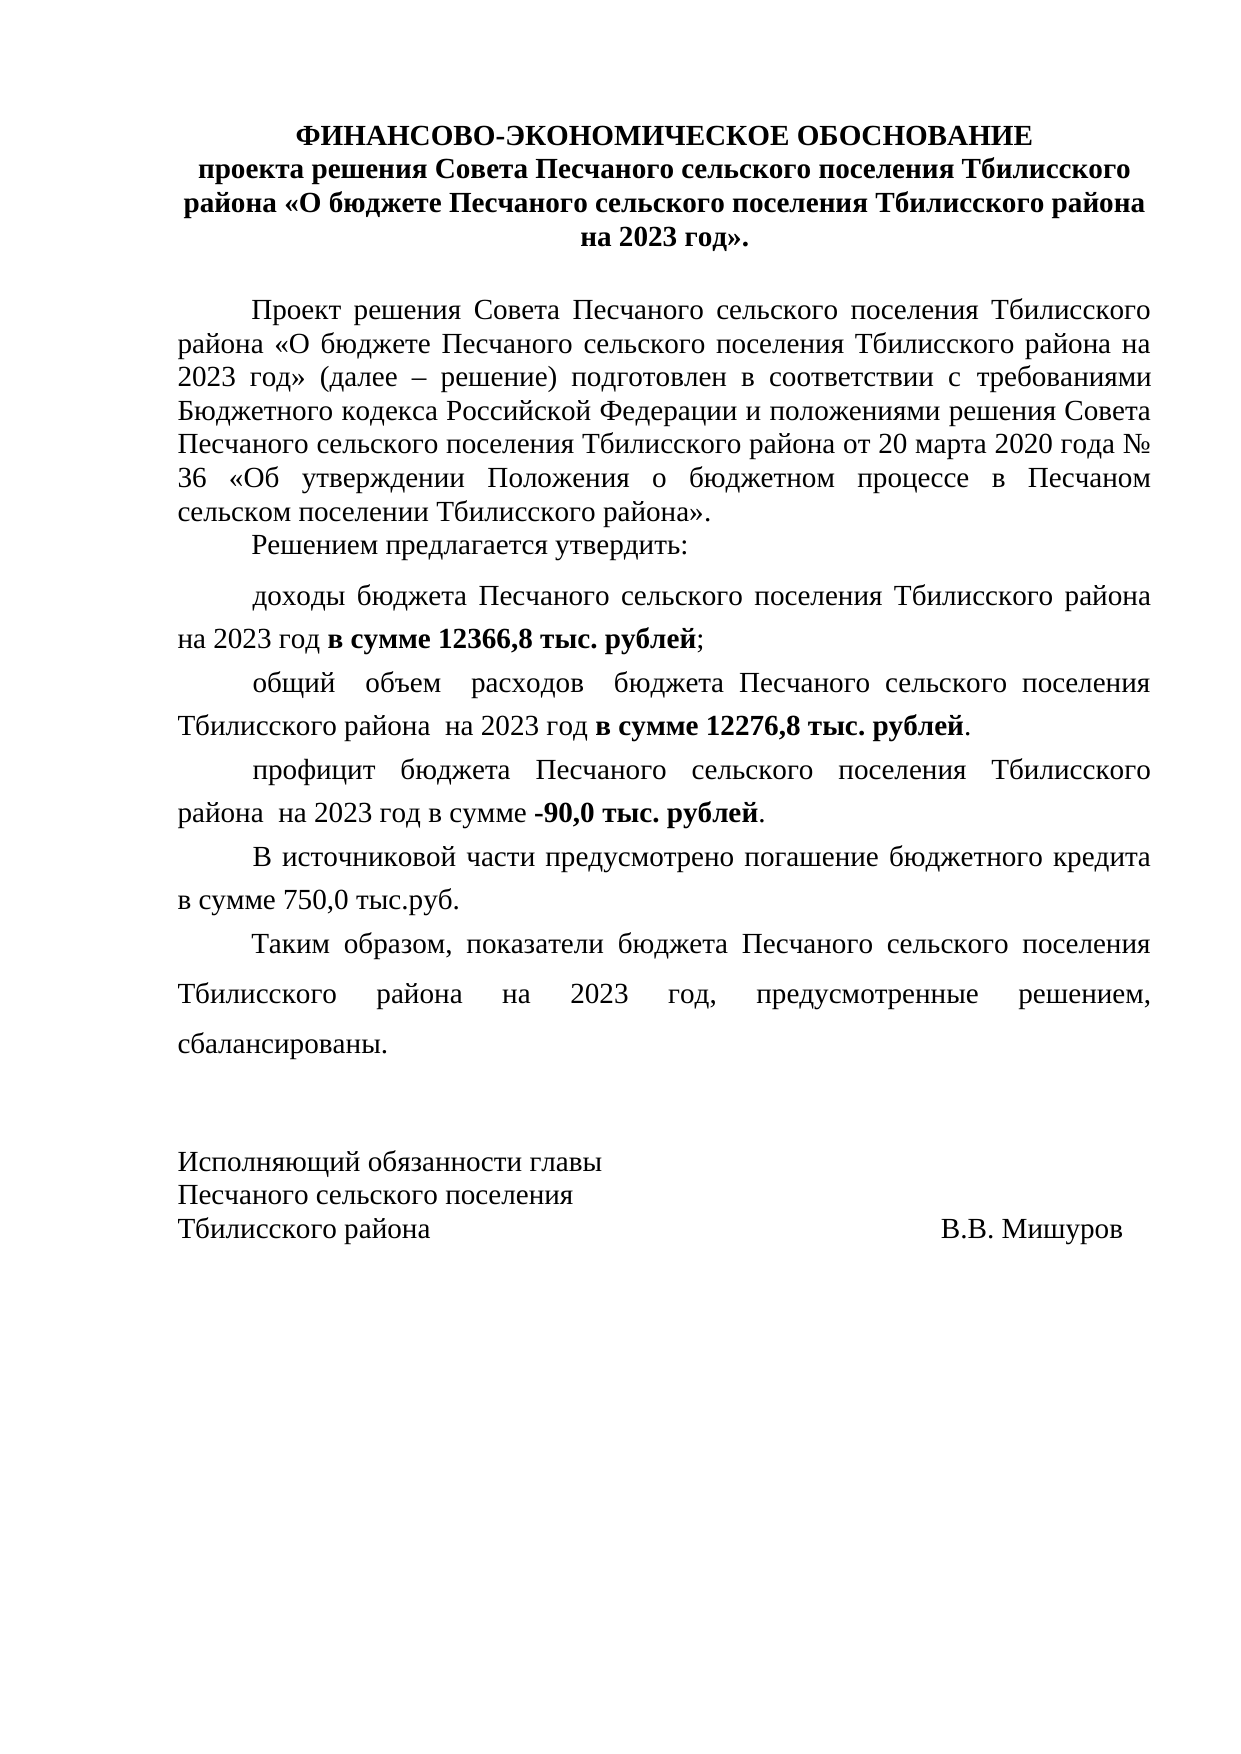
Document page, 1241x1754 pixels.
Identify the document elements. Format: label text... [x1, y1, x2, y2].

text Проект решения Совета Песчаного сельского поселения Тбилисского района «О бюджете Песчаного сельского поселения Тбилисского района на 2023 год» (далее – решение) подготовлен в соответствии с требованиями Бюджетного кодекса Российской Федерации и положениями решения Совета Песчаного сельского поселения Тбилисского района от 20 марта 2020 года № 36 «Об утверждении Положения о бюджетном процессе в Песчаном сельском поселении Тбилисского района». [177, 292, 1152, 527]
title ФИНАНСОВО-ЭКОНОМИЧЕСКОЕ ОБОСНОВАНИЕ [177, 118, 1152, 152]
text В источниковой части предусмотрено погашение бюджетного кредита в сумме 750,0 тыс.руб. [177, 839, 1152, 916]
text Решением предлагается утвердить: [177, 527, 1152, 561]
text проекта решения Совета Песчаного сельского поселения Тбилисского района «О бюджете Песчаного сельского поселения Тбилисского района на 2023 год». [177, 152, 1152, 252]
text Песчаного сельского поселения [177, 1177, 1152, 1211]
text Исполняющий обязанности главы [177, 1144, 1152, 1177]
text Таким образом, показатели бюджета Песчаного сельского поселения Тбилисского района на 2023 год, предусмотренные решением, сбалансированы. [177, 926, 1152, 1060]
text общий объем расходов бюджета Песчаного сельского поселения Тбилисского района на 2023 год в сумме 12276,8 тыс. рублей. [177, 665, 1152, 742]
text профицит бюджета Песчаного сельского поселения Тбилисского района на 2023 год в сумме -90,0 тыс. рублей. [177, 752, 1152, 829]
text доходы бюджета Песчаного сельского поселения Тбилисского района на 2023 год в сумме 12366,8 тыс. рублей; [177, 578, 1152, 655]
text Тбилисского района В.В. Мишуров [177, 1211, 1152, 1244]
